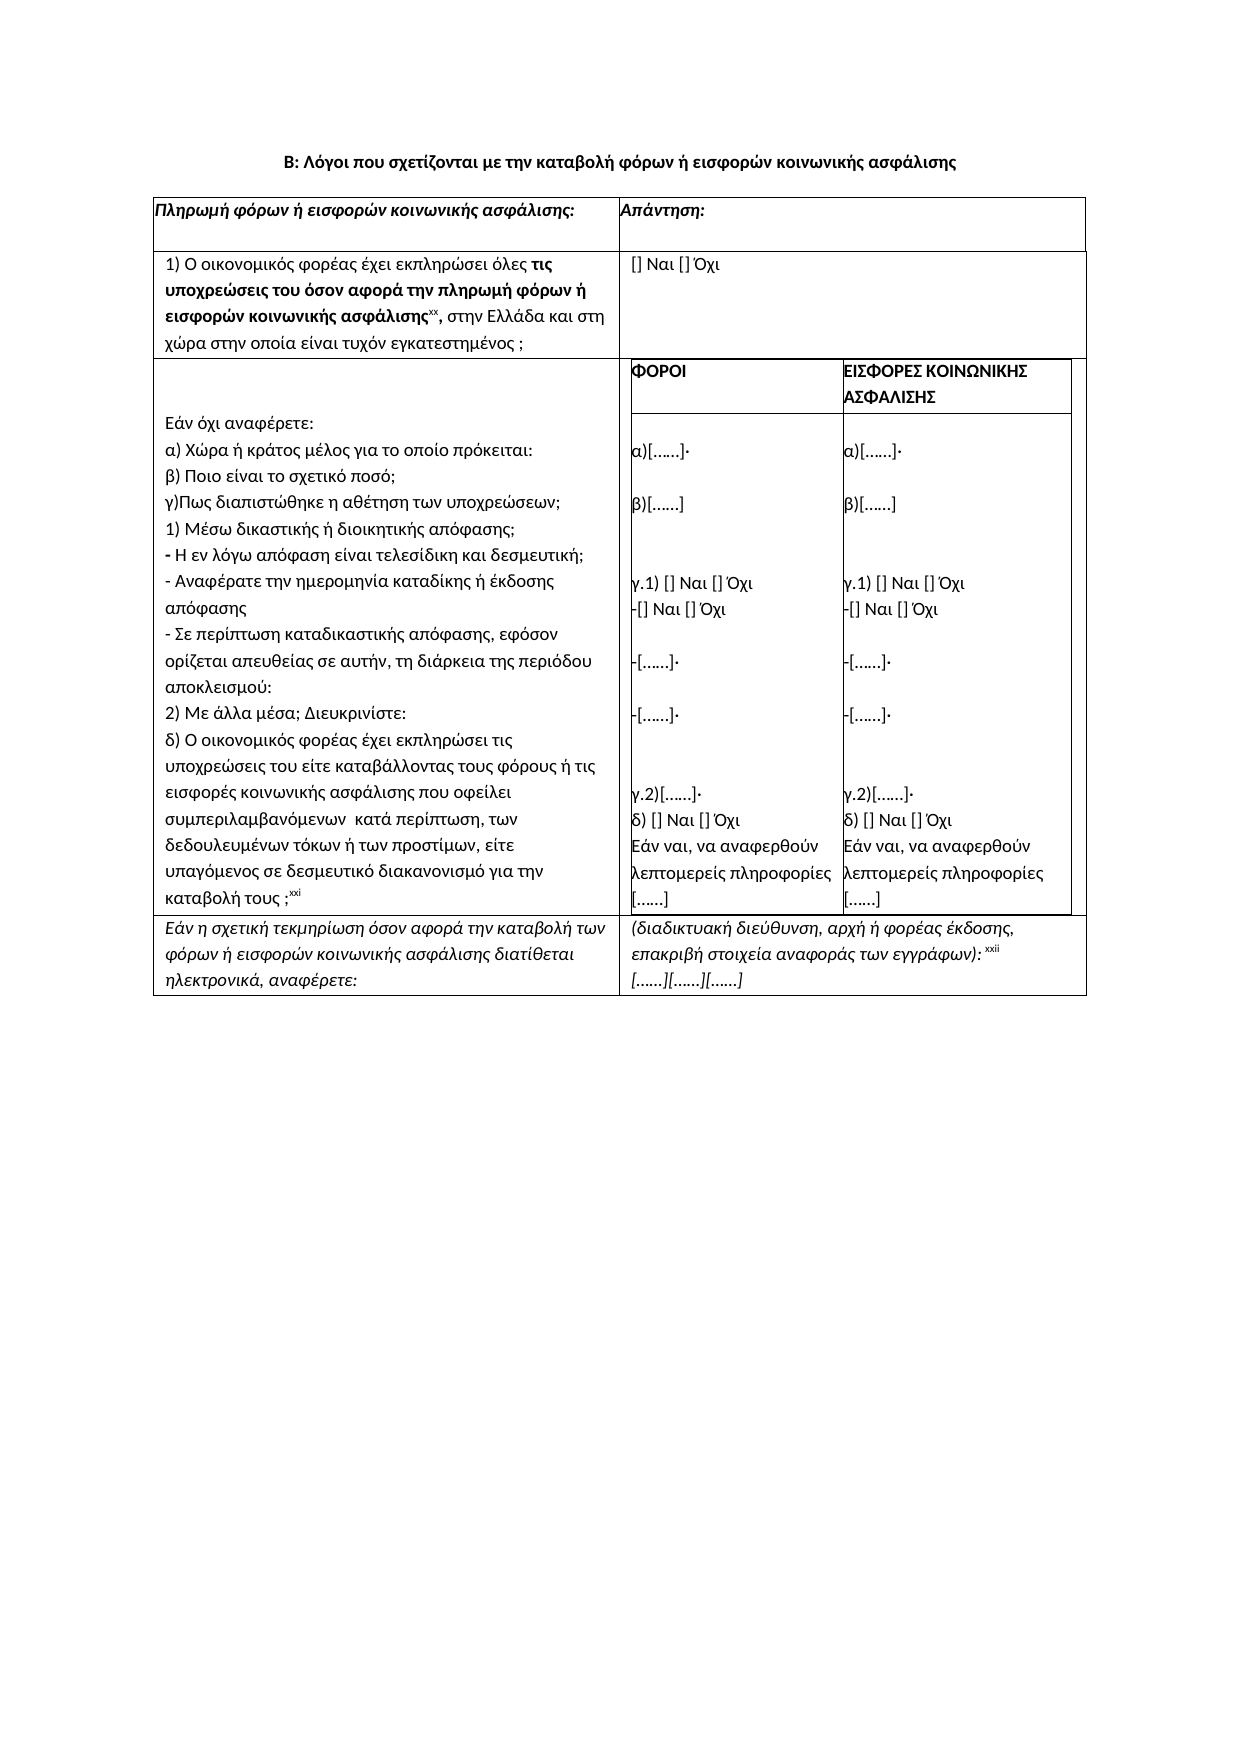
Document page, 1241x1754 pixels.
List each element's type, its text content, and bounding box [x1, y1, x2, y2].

table_cell [] Ναι [] Όχι [620, 252, 1086, 358]
text Β: Λόγοι που σχετίζονται με την καταβολή φόρων ή εισφορών κοινωνικής ασφάλισης [187, 150, 1053, 173]
table_cell Εάν όχι αναφέρετε: α) Χώρα ή κράτος μέλος για το οποίο πρόκειται: β) Ποιο είναι το σχετικό ποσό; γ)Πως διαπιστώθηκε η αθέτηση των υποχρεώσεων; 1) Μέσω δικαστικής ή διοικητικής απόφασης; - Η εν λόγω απόφαση είναι τελεσίδικη και δεσμευτική; - Αναφέρατε την ημερομηνία καταδίκης ή έκδοσης απόφασης - Σε περίπτωση καταδικαστικής απόφασης, εφόσον ορίζεται απευθείας σε αυτήν, τη διάρκεια της περιόδου αποκλεισμού: 2) Με άλλα μέσα; Διευκρινίστε: δ) Ο οικονομικός φορέας έχει εκπληρώσει τις υποχρεώσεις του είτε καταβάλλοντας τους φόρους ή τις εισφορές κοινωνικής ασφάλισης που οφείλει συμπεριλαμβανόμενων κατά περίπτωση, των δεδουλευμένων τόκων ή των προστίμων, είτε υπαγόμενος σε δεσμευτικό διακανονισμό για την καταβολή τους ; [154, 359, 619, 915]
table_cell 1) Ο οικονομικός φορέας έχει εκπληρώσει όλες τις υποχρεώσεις του όσον αφορά την πληρωμή φόρων ή εισφορών κοινωνικής ασφάλισης, στην Ελλάδα και στη χώρα στην οποία είναι τυχόν εγκατεστημένος ; [154, 252, 619, 358]
table_cell [632, 414, 843, 914]
table_cell Εάν η σχετική τεκμηρίωση όσον αφορά την καταβολή των φόρων ή εισφορών κοινωνικής ασφάλισης διατίθεται ηλεκτρονικά, αναφέρετε: [154, 916, 619, 995]
table_cell [844, 360, 1071, 413]
table_cell [620, 359, 631, 915]
table_cell (διαδικτυακή διεύθυνση, αρχή ή φορέας έκδοσης, επακριβή στοιχεία αναφοράς των εγγράφων): [……][……][……] [620, 916, 1086, 995]
table_header Πληρωμή φόρων ή εισφορών κοινωνικής ασφάλισης: [154, 198, 619, 251]
table_cell [1072, 359, 1086, 915]
table_cell [844, 414, 1071, 914]
table_cell [632, 360, 843, 413]
table_header Απάντηση: [620, 198, 1085, 251]
